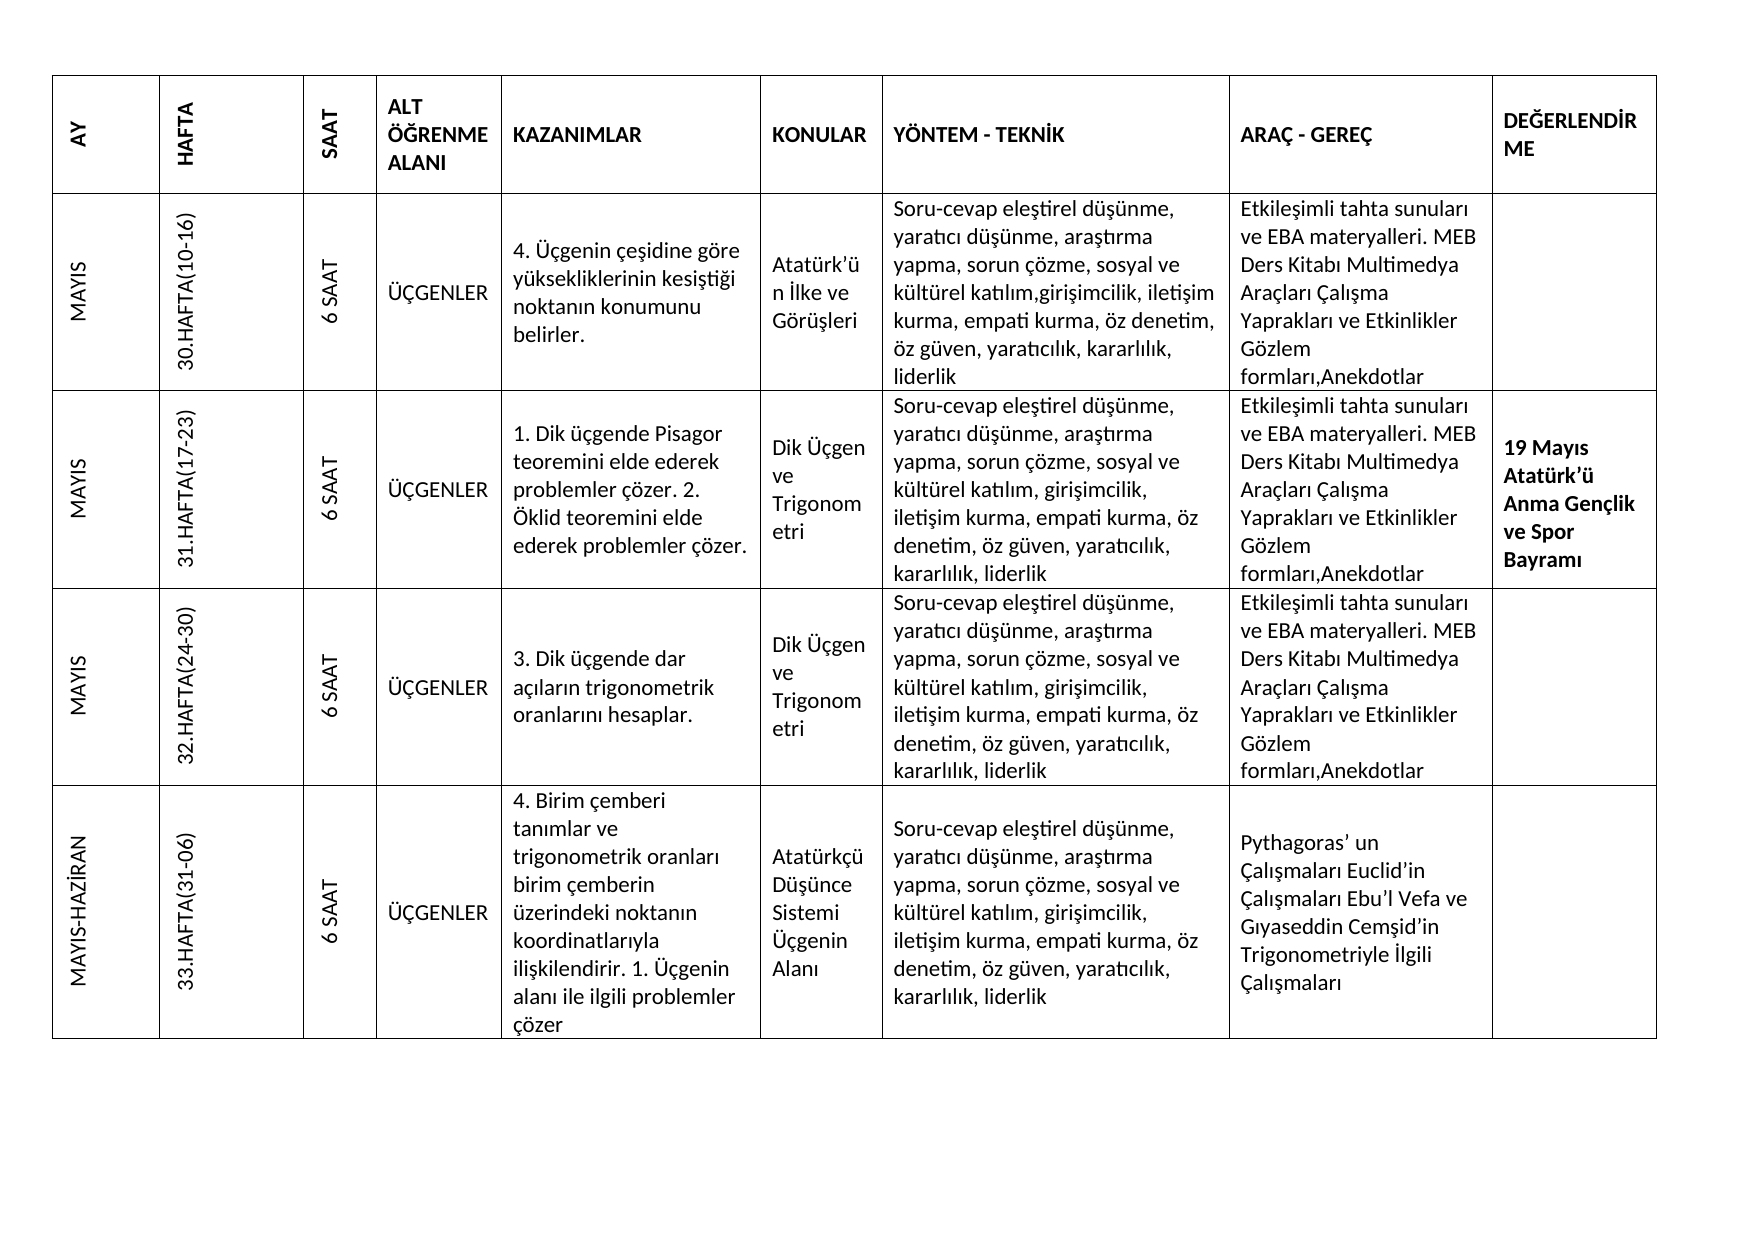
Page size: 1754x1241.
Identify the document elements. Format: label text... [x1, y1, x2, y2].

table_cell [1493, 786, 1656, 1038]
table_cell 33.HAFTA(31-06) [160, 786, 303, 1038]
table_header YÖNTEM - TEKNİK [883, 76, 1229, 193]
table_cell ÜÇGENLER [377, 589, 501, 785]
table_cell 4. Üçgenin çeşidine göre yüksekliklerinin kesiştiği noktanın konumunu belirler. [502, 194, 760, 390]
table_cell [883, 194, 1229, 390]
table_cell 6 SAAT [304, 786, 376, 1038]
table_header SAAT [304, 76, 376, 193]
table_cell 1. Dik üçgende Pisagor teoremini elde ederek problemler çözer. 2. Öklid teoremini elde ederek problemler çözer. [502, 391, 760, 587]
table_cell MAYIS [53, 194, 159, 390]
table_cell 32.HAFTA(24-30) [160, 589, 303, 785]
table_cell Atatürk’ün İlke ve Görüşleri [761, 194, 882, 390]
table_cell 31.HAFTA(17-23) [160, 391, 303, 587]
table_cell MAYIS-HAZİRAN [53, 786, 159, 1038]
table_cell Atatürkçü Düşünce Sistemi Üçgenin Alanı [761, 786, 882, 1038]
table_cell ÜÇGENLER [377, 391, 501, 587]
table_header ALT ÖĞRENME ALANI [377, 76, 501, 193]
table_cell Etkileşimli tahta sunuları ve EBA materyalleri. MEB Ders Kitabı Multimedya Araçları Çalışma Yaprakları ve Etkinlikler Gözlem formları,Anekdotlar [1230, 391, 1492, 587]
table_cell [1230, 786, 1492, 1038]
table_cell ÜÇGENLER [377, 786, 501, 1038]
table_header AY [53, 76, 159, 193]
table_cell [883, 786, 1229, 1038]
table_cell Etkileşimli tahta sunuları ve EBA materyalleri. MEB Ders Kitabı Multimedya Araçları Çalışma Yaprakları ve Etkinlikler Gözlem formları,Anekdotlar [1230, 589, 1492, 785]
table_cell [1493, 194, 1656, 390]
table_cell 4. Birim çemberi tanımlar ve trigonometrik oranları birim çemberin üzerindeki noktanın koordinatlarıyla ilişkilendirir. 1. Üçgenin alanı ile ilgili problemler çözer [502, 786, 760, 1038]
table_header KONULAR [761, 76, 882, 193]
table_cell [1493, 589, 1656, 785]
table_header ARAÇ - GEREÇ [1230, 76, 1492, 193]
table_header HAFTA [160, 76, 303, 193]
table_cell MAYIS [53, 391, 159, 587]
table_cell 6 SAAT [304, 391, 376, 587]
table_cell 6 SAAT [304, 194, 376, 390]
table_cell 3. Dik üçgende dar açıların trigonometrik oranlarını hesaplar. [502, 589, 760, 785]
table_cell 19 Mayıs Atatürk’ü Anma Gençlik ve Spor Bayramı [1493, 391, 1656, 587]
table_header KAZANIMLAR [502, 76, 760, 193]
table_cell ÜÇGENLER [377, 194, 501, 390]
table_cell 6 SAAT [304, 589, 376, 785]
table_cell MAYIS [53, 589, 159, 785]
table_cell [1230, 194, 1492, 390]
table_cell Dik Üçgen ve Trigonometri [761, 589, 882, 785]
table_header DEĞERLENDİRME [1493, 76, 1656, 193]
table_cell 30.HAFTA(10-16) [160, 194, 303, 390]
table_cell Dik Üçgen ve Trigonometri [761, 391, 882, 587]
